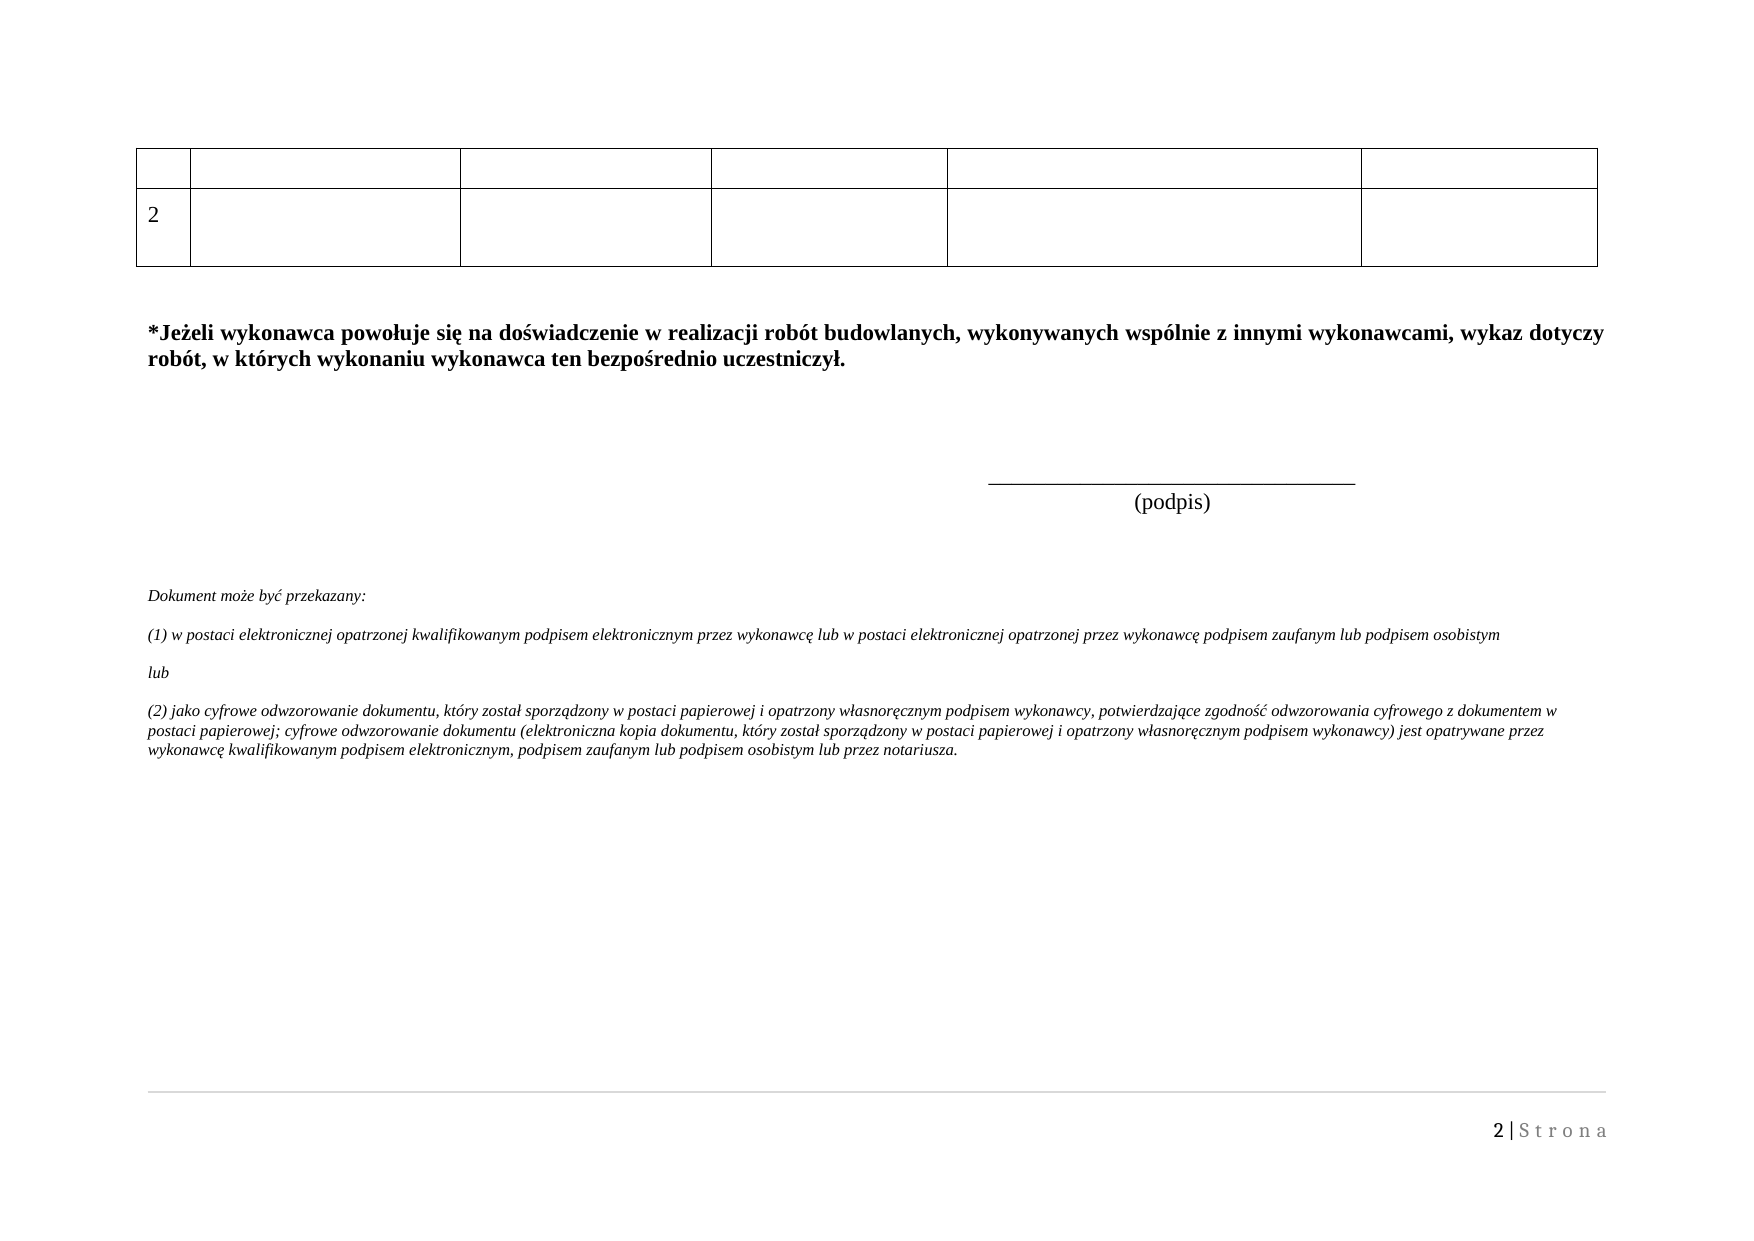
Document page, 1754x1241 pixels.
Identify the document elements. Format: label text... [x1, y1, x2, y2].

table_cell [461, 189, 711, 266]
table_cell [712, 149, 947, 187]
table_cell [1362, 149, 1597, 187]
table_cell [191, 149, 460, 187]
text lub [148, 663, 1606, 682]
table_cell [191, 189, 460, 266]
table_cell 2 [137, 189, 190, 266]
text (2) jako cyfrowe odwzorowanie dokumentu, który został sporządzony w postaci papierowej i opatrzony własnoręcznym podpisem wykonawcy, potwierdzające zgodność odwzorowania cyfrowego z dokumentem w postaci papierowej; cyfrowe odwzorowanie dokumentu (elektroniczna kopia dokumentu, który został sporządzony w postaci papierowej i opatrzony własnoręcznym podpisem wykonawcy) jest opatrywane przez wykonawcę kwalifikowanym podpisem elektronicznym, podpisem zaufanym lub podpisem osobistym lub przez notariusza. [148, 701, 1606, 759]
text Dokument może być przekazany: [148, 586, 1606, 605]
table_cell [712, 189, 947, 266]
table_cell [1362, 189, 1597, 266]
table_cell [461, 149, 711, 187]
text *Jeżeli wykonawca powołuje się na doświadczenie w realizacji robót budowlanych, wykonywanych wspólnie z innymi wykonawcami, wykaz dotyczy robót, w których wykonaniu wykonawca ten bezpośrednio uczestniczył. [148, 319, 1606, 371]
table_cell [948, 149, 1361, 187]
text (1) w postaci elektronicznej opatrzonej kwalifikowanym podpisem elektronicznym przez wykonawcę lub w postaci elektronicznej opatrzonej przez wykonawcę podpisem zaufanym lub podpisem osobistym [148, 624, 1606, 644]
text ________________________________ (podpis) [738, 462, 1606, 514]
table_cell 1 [137, 149, 190, 187]
table_cell [948, 189, 1361, 266]
